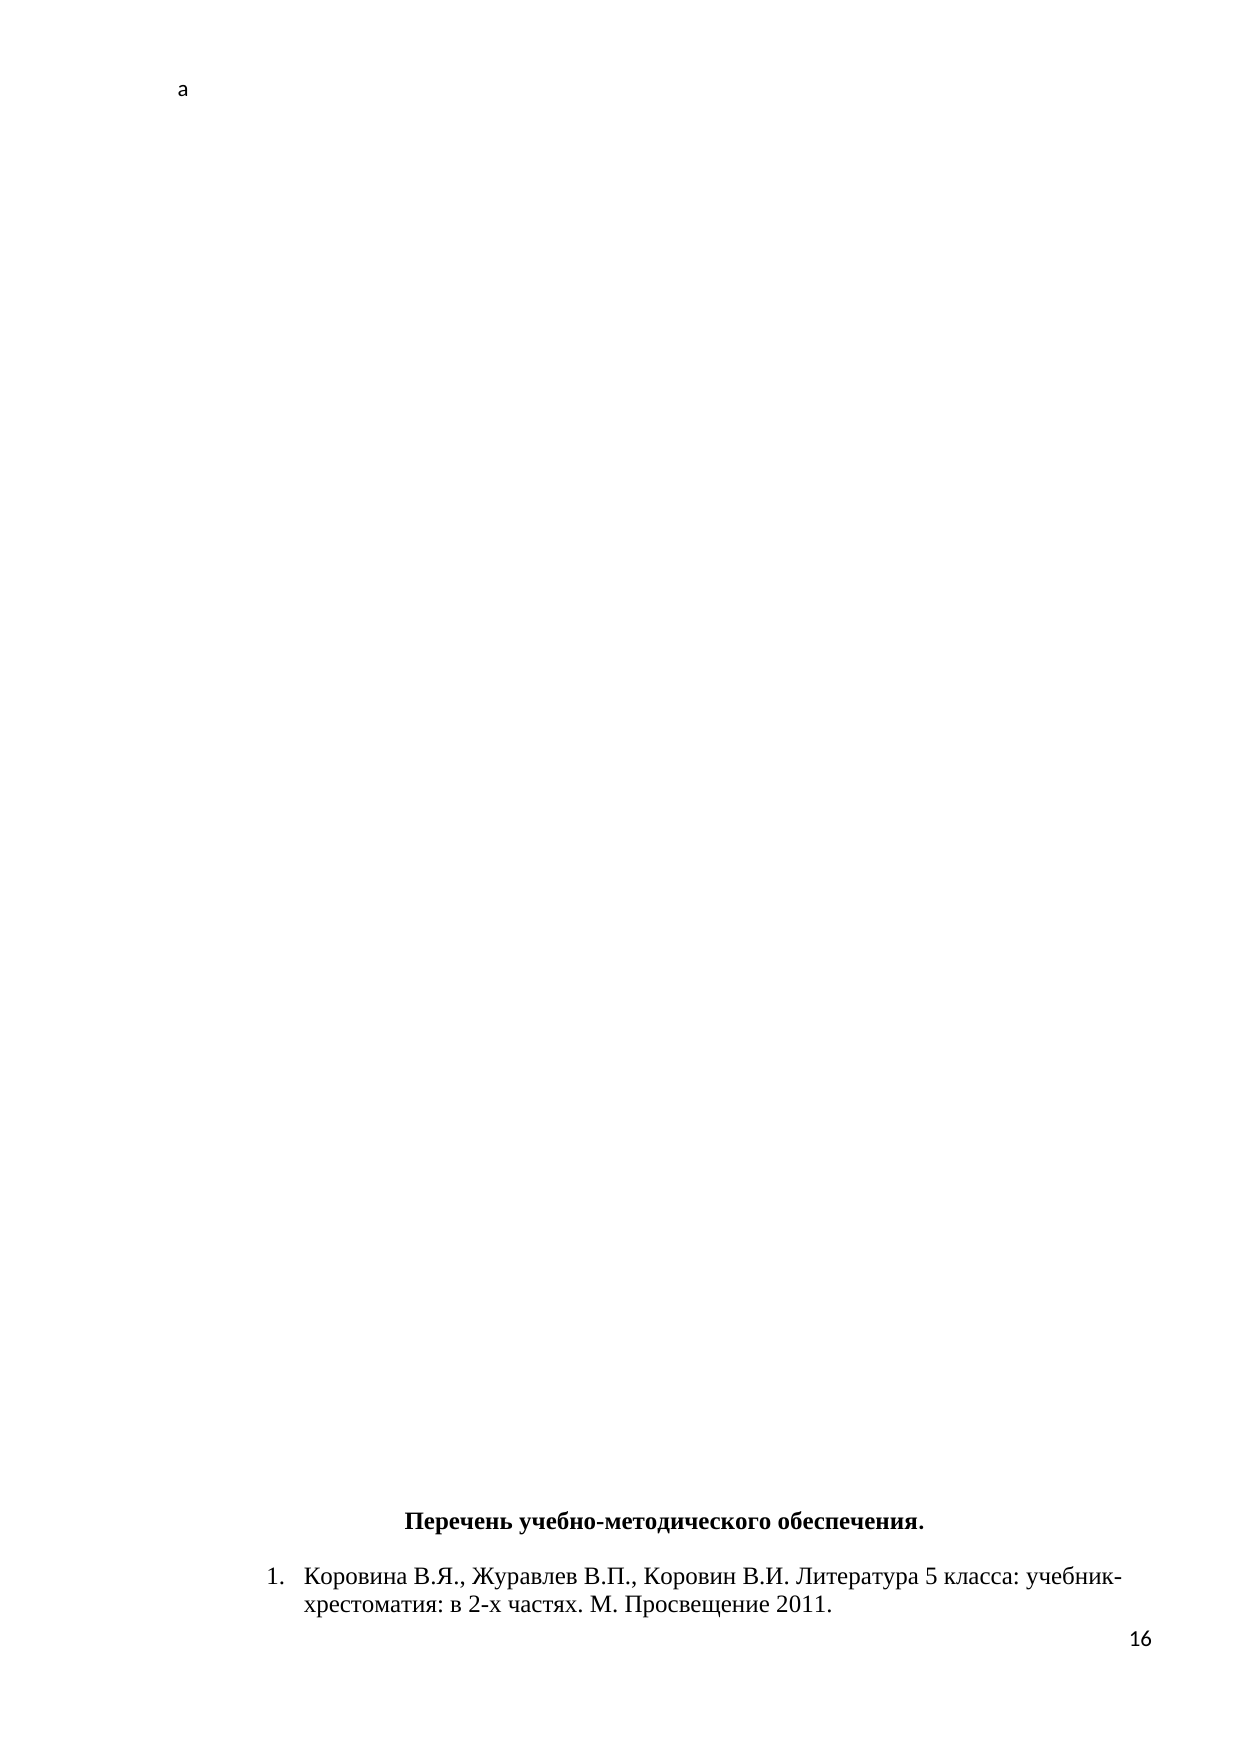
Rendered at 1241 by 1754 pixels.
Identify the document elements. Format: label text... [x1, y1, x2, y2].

list Коровина В.Я., Журавлев В.П., Коровин В.И. Литература 5 класса: учебник-хрестоматия: в 2-х частях. М. Просвещение 2011. [266, 1561, 1152, 1618]
text Перечень учебно-методического обеспечения. [177, 1505, 1152, 1536]
